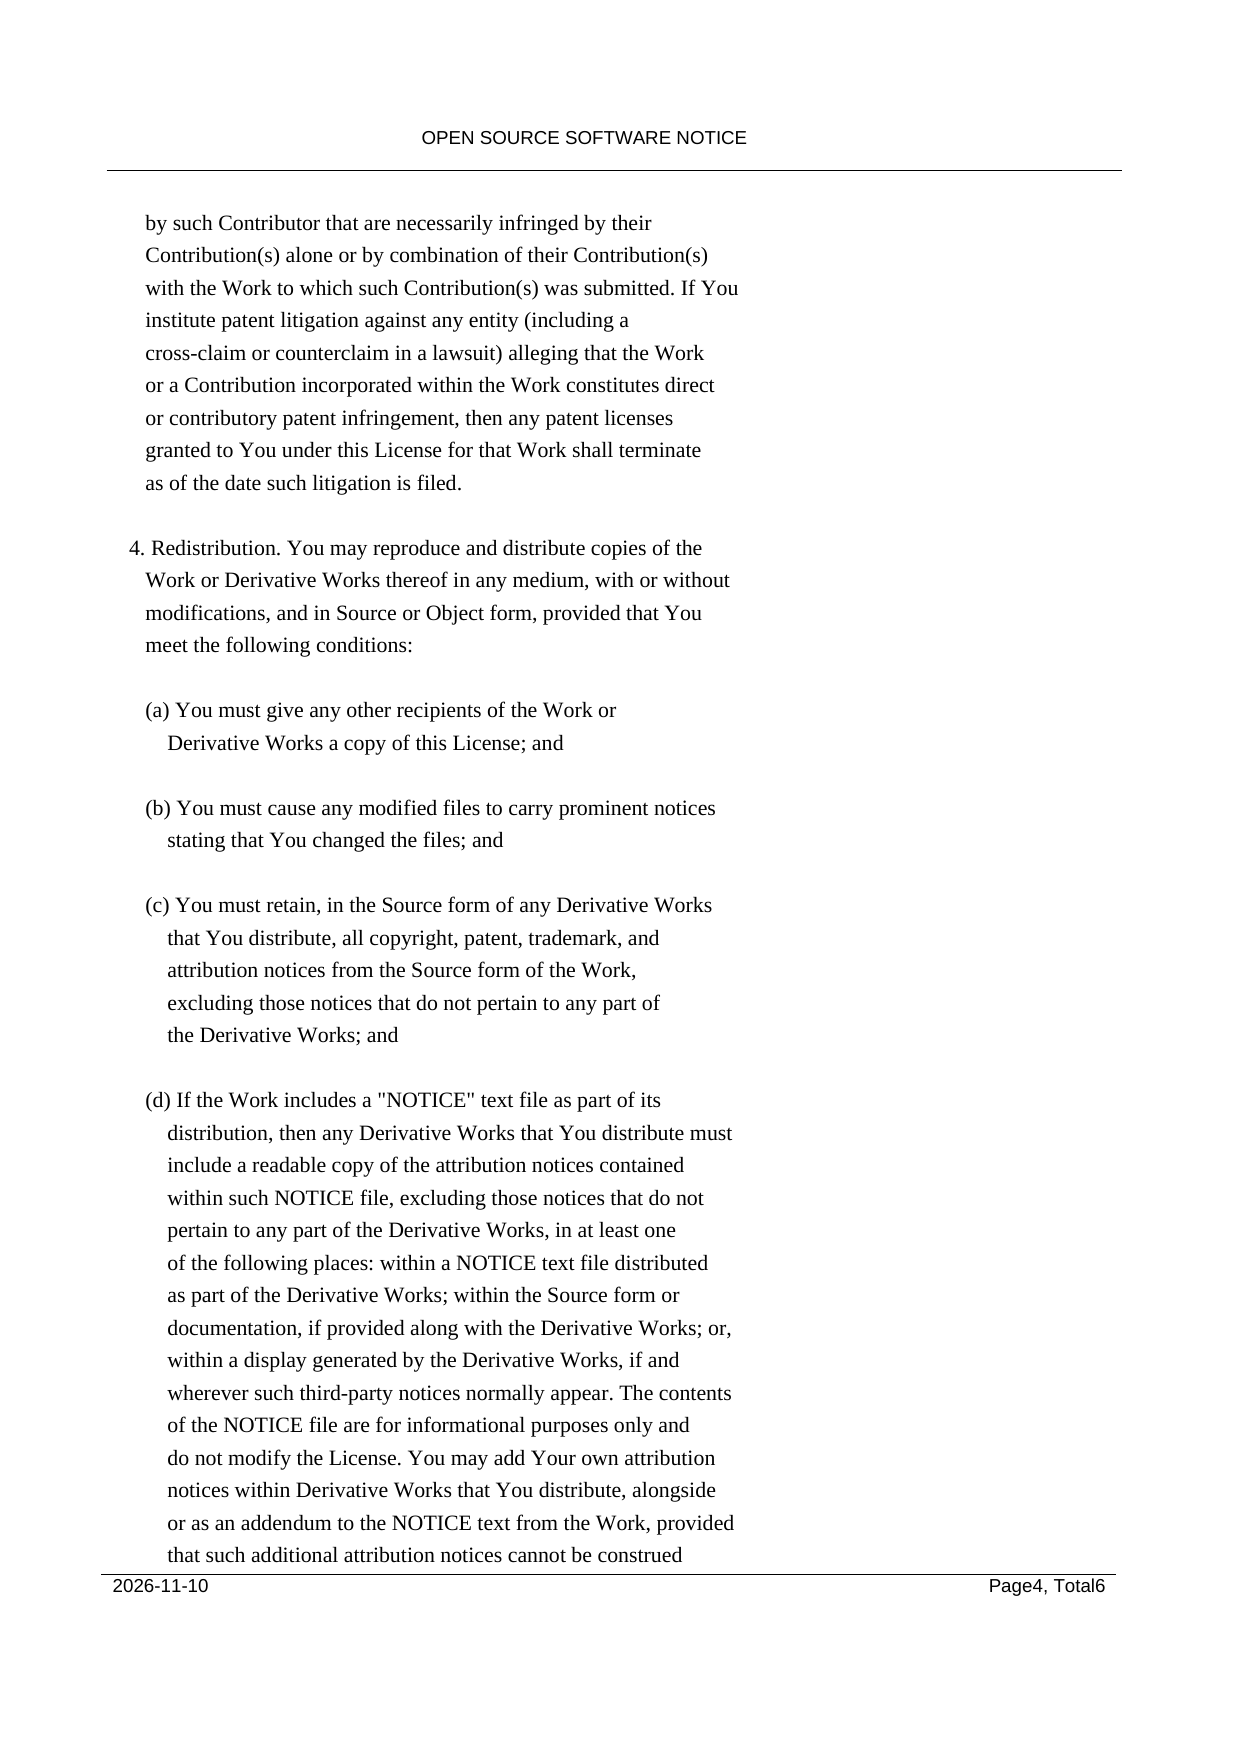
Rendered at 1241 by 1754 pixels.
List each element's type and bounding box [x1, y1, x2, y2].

text [112, 206, 1128, 1571]
